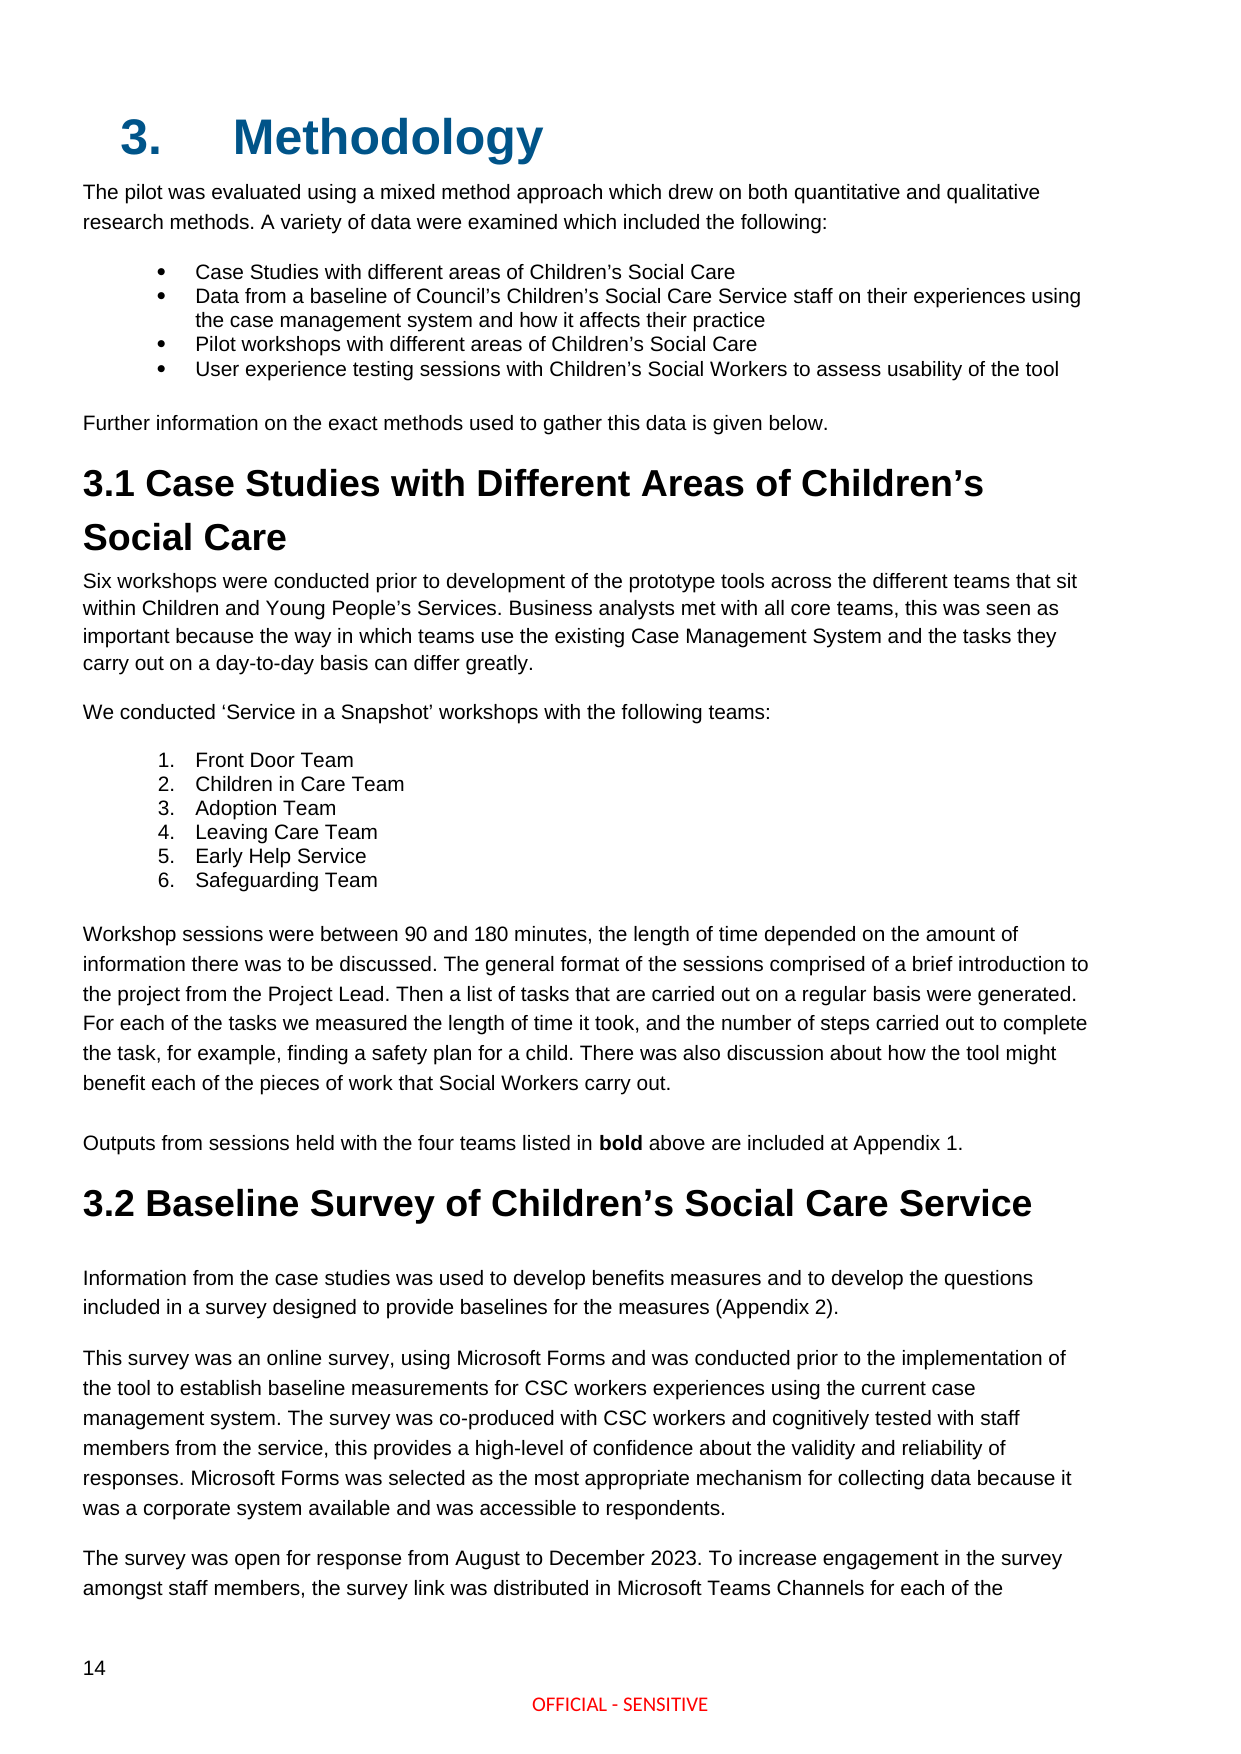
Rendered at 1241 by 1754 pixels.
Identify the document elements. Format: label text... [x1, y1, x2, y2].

list Case Studies with different areas of Children’s Social Care [158, 260, 1090, 284]
text We conducted ‘Service in a Snapshot’ workshops with the following teams: [83, 699, 1090, 723]
list Early Help Service [158, 844, 1090, 868]
subtitle Methodology [120, 108, 1090, 165]
list Leaving Care Team [158, 820, 1090, 844]
list Pilot workshops with different areas of Children’s Social Care [158, 332, 1090, 356]
subtitle 3.2 Baseline Survey of Children’s Social Care Service [83, 1182, 1090, 1225]
list Adoption Team [158, 796, 1090, 820]
text The pilot was evaluated using a mixed method approach which drew on both quantitative and qualitative research methods. A variety of data were examined which included the following: [83, 179, 1090, 233]
list User experience testing sessions with Children’s Social Workers to assess usability of the tool [158, 356, 1090, 380]
text Workshop sessions were between 90 and 180 minutes, the length of time depended on the amount of information there was to be discussed. The general format of the sessions comprised of a brief introduction to the project from the Project Lead. Then a list of tasks that are carried out on a regular basis were generated. For each of the tasks we measured the length of time it took, and the number of steps carried out to complete the task, for example, finding a safety plan for a child. There was also discussion about how the tool might benefit each of the pieces of work that Social Workers carry out. [83, 922, 1090, 1095]
text Information from the case studies was used to develop benefits measures and to develop the questions included in a survey designed to provide baselines for the measures (Appendix 2). [83, 1265, 1090, 1319]
text This survey was an online survey, using Microsoft Forms and was conducted prior to the implementation of the tool to establish baseline measurements for CSC workers experiences using the current case management system. The survey was co-produced with CSC workers and cognitively tested with staff members from the service, this provides a high-level of confidence about the validity and reliability of responses. Microsoft Forms was selected as the most appropriate mechanism for collecting data because it was a corporate system available and was accessible to respondents. [83, 1346, 1090, 1519]
text Outputs from sessions held with the four teams listed in bold above are included at Appendix 1. [83, 1131, 1090, 1155]
text Further information on the exact methods used to gather this data is given below. [83, 410, 1090, 434]
list Children in Care Team [158, 772, 1090, 796]
list Front Door Team [158, 748, 1090, 772]
text Six workshops were conducted prior to development of the prototype tools across the different teams that sit within Children and Young People’s Services. Business analysts met with all core teams, this was seen as important because the way in which teams use the existing Case Management System and the tasks they carry out on a day-to-day basis can differ greatly. [83, 569, 1090, 675]
list Data from a baseline of Council’s Children’s Social Care Service staff on their experiences using the case management system and how it affects their practice [158, 284, 1090, 332]
subtitle 3.1 Case Studies with Different Areas of Children’s Social Care [83, 461, 1090, 558]
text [83, 1546, 1090, 1600]
list Safeguarding Team [158, 868, 1090, 892]
